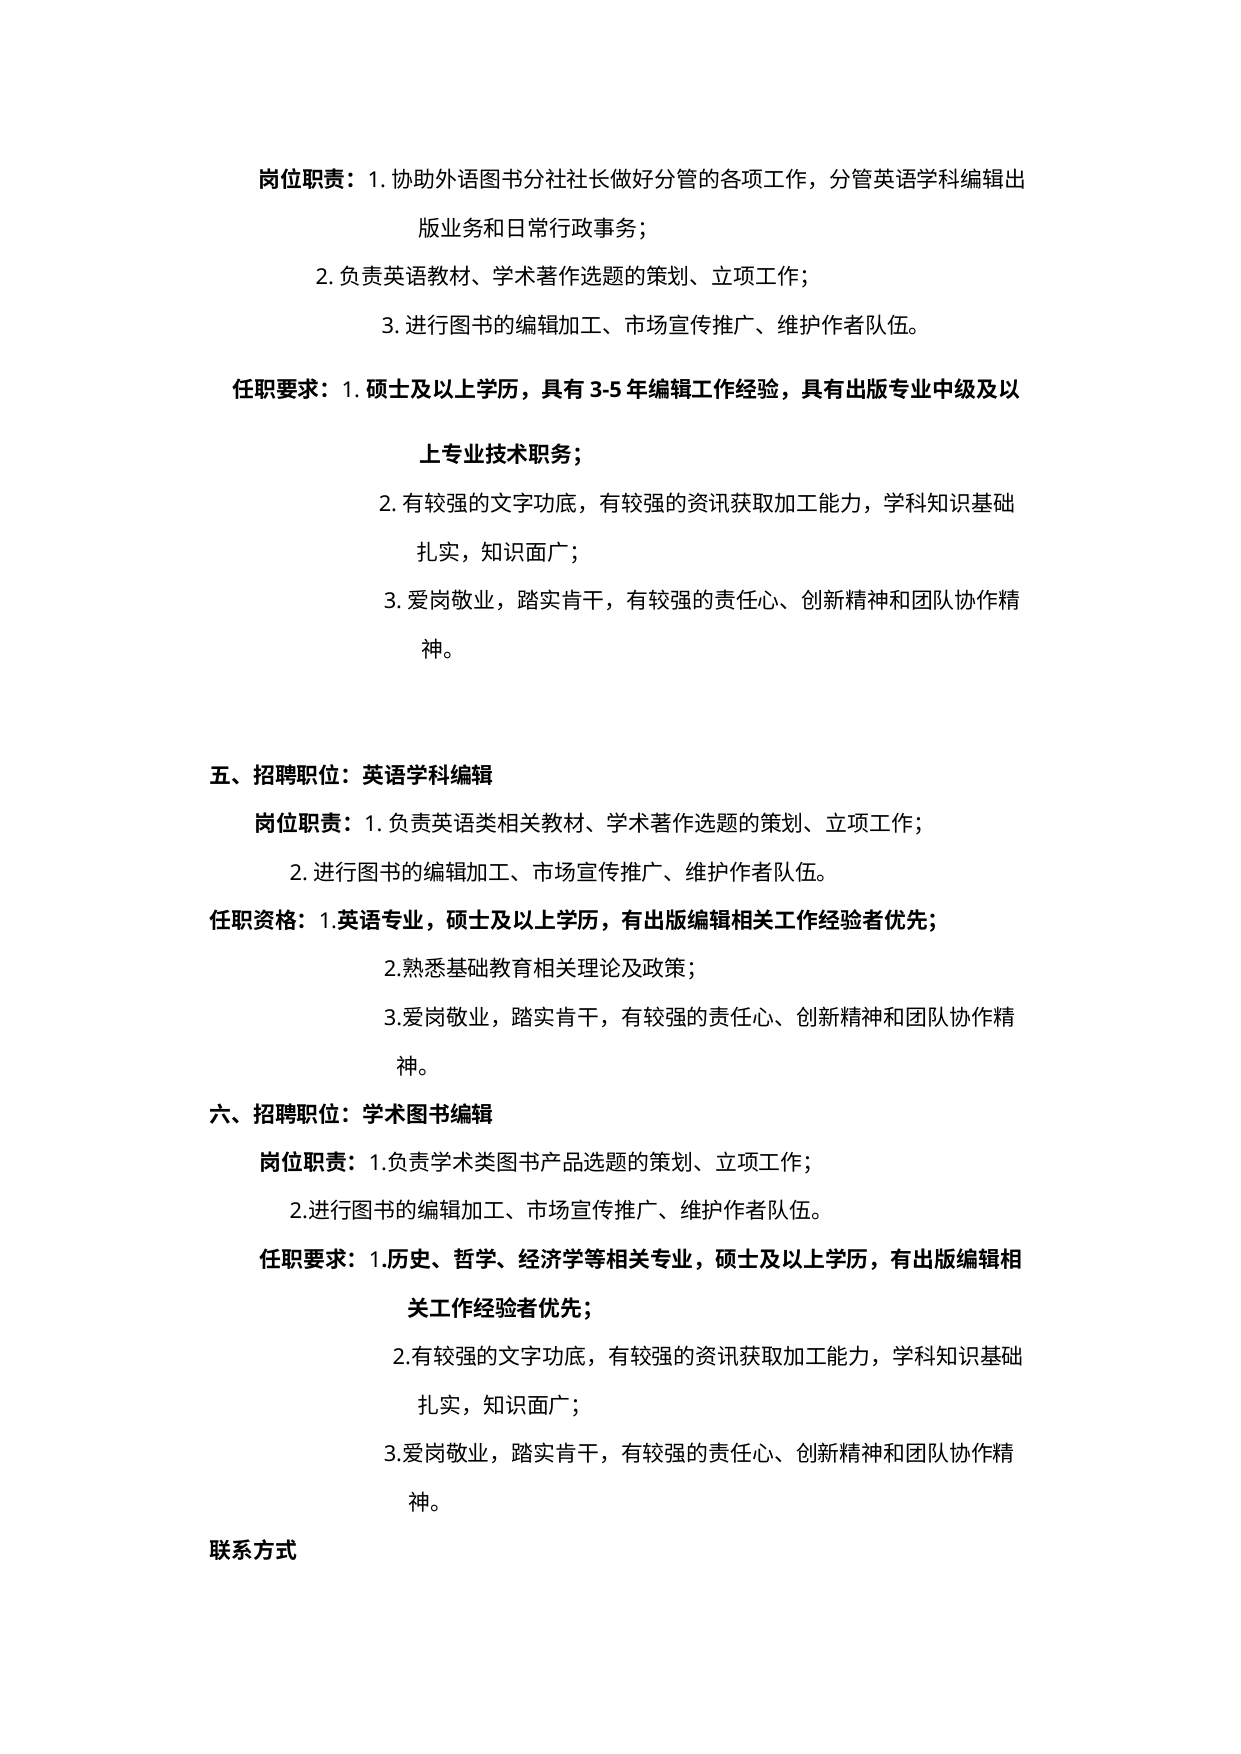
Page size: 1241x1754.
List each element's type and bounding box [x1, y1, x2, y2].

table_cell [209, 162, 1031, 1578]
